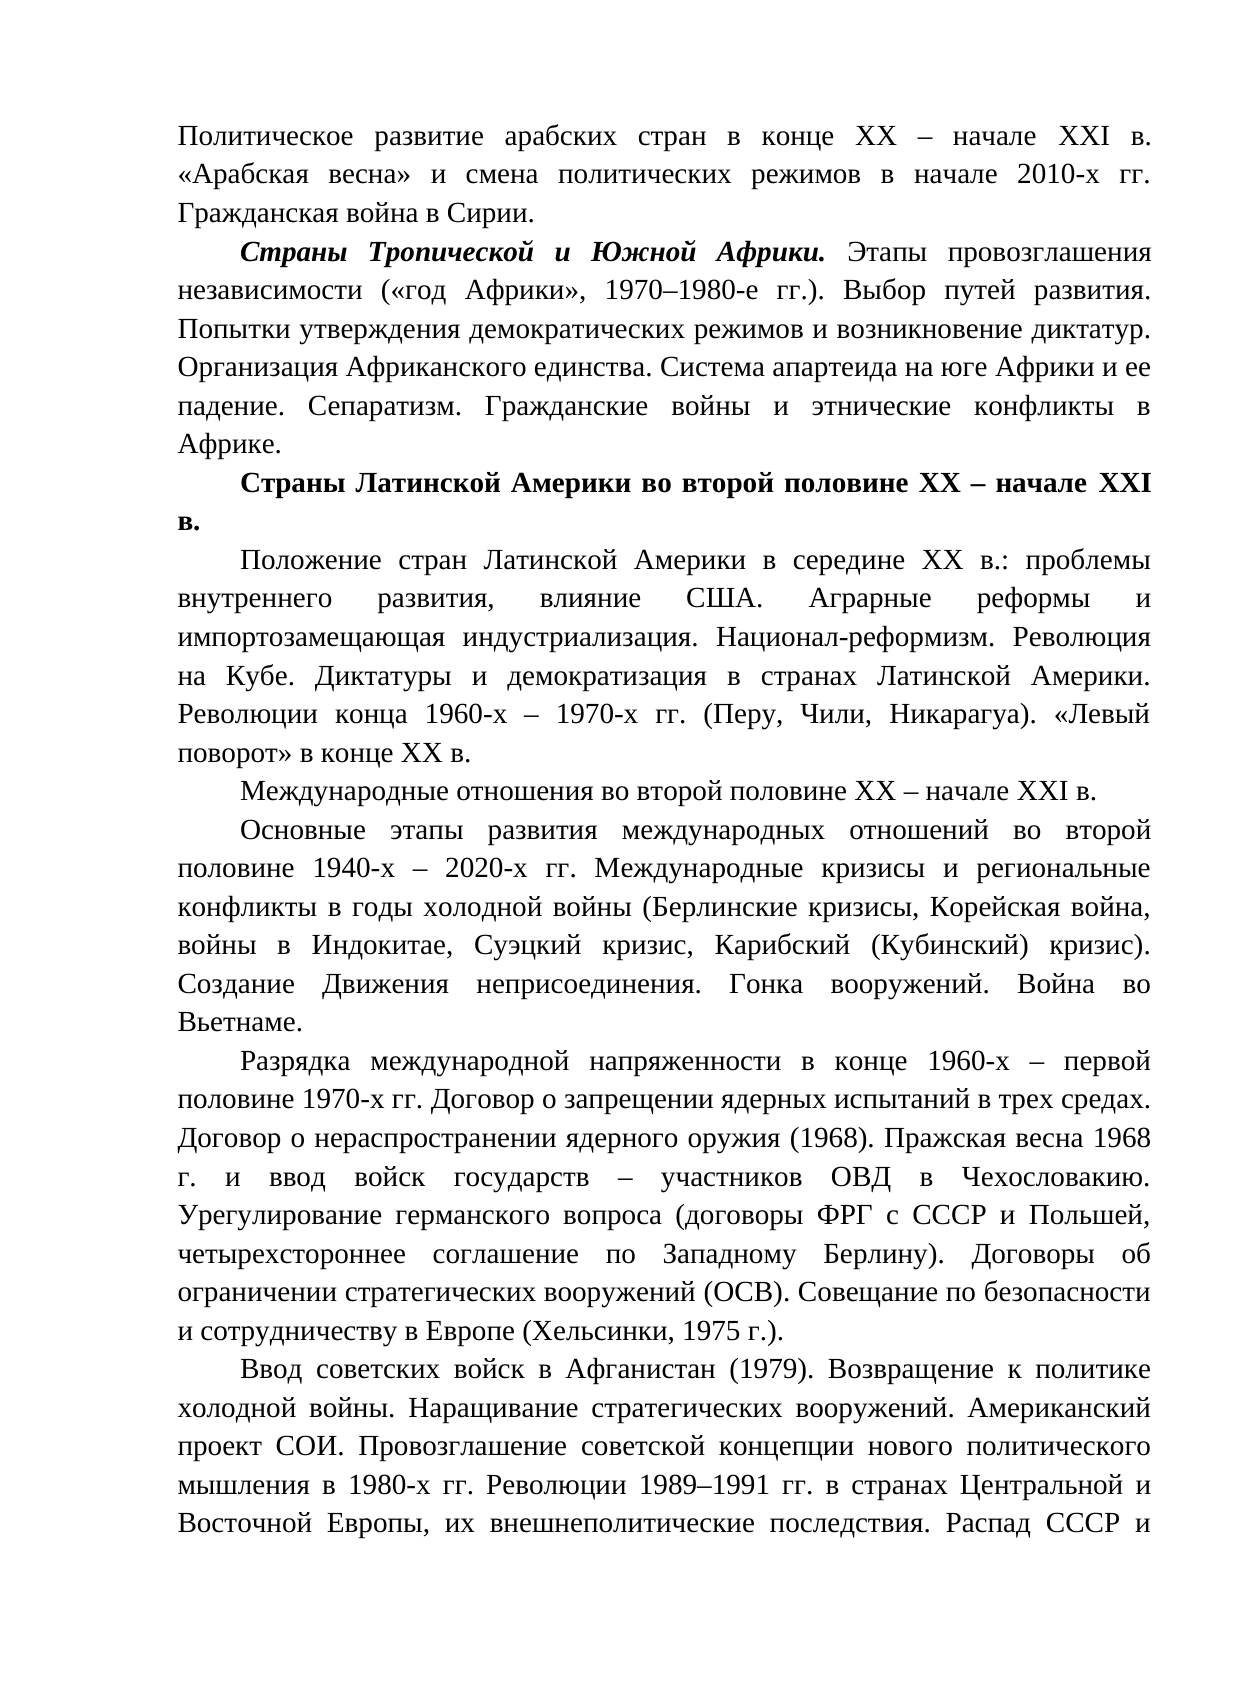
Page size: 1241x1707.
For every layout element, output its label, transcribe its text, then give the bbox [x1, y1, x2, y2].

text Положение стран Латинской Америки в середине ХХ в.: проблемы внутреннего развития, влияние США. Аграрные реформы и импортозамещающая индустриализация. Национал-реформизм. Революция на Кубе. Диктатуры и демократизация в странах Латинской Америки. Революции конца 1960-х – 1970-х гг. (Перу, Чили, Никарагуа). «Левый поворот» в конце ХХ в. [177, 542, 1152, 768]
text Страны Латинской Америки во второй половине ХХ – начале XXI в. [177, 465, 1152, 537]
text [177, 1351, 1152, 1539]
text Разрядка международной напряженности в конце 1960-х – первой половине 1970-х гг. Договор о запрещении ядерных испытаний в трех средах. Договор о нераспространении ядерного оружия (1968). Пражская весна 1968 г. и ввод войск государств – участников ОВД в Чехословакию. Урегулирование германского вопроса (договоры ФРГ с СССР и Польшей, четырехстороннее соглашение по Западному Берлину). Договоры об ограничении стратегических вооружений (ОСВ). Совещание по безопасности и сотрудничеству в Европе (Хельсинки, 1975 г.). [177, 1043, 1152, 1346]
text Международные отношения во второй половине ХХ – начале XXI в. [177, 773, 1152, 807]
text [177, 118, 1152, 229]
text Основные этапы развития международных отношений во второй половине 1940-х – 2020-х гг. Международные кризисы и региональные конфликты в годы холодной войны (Берлинские кризисы, Корейская война, войны в Индокитае, Суэцкий кризис, Карибский (Кубинский) кризис). Создание Движения неприсоединения. Гонка вооружений. Война во Вьетнаме. [177, 812, 1152, 1038]
text Страны Тропической и Южной Африки. Этапы провозглашения независимости («год Африки», 1970–1980-е гг.). Выбор путей развития. Попытки утверждения демократических режимов и возникновение диктатур. Организация Африканского единства. Система апартеида на юге Африки и ее падение. Сепаратизм. Гражданские войны и этнические конфликты в Африке. [177, 234, 1152, 460]
